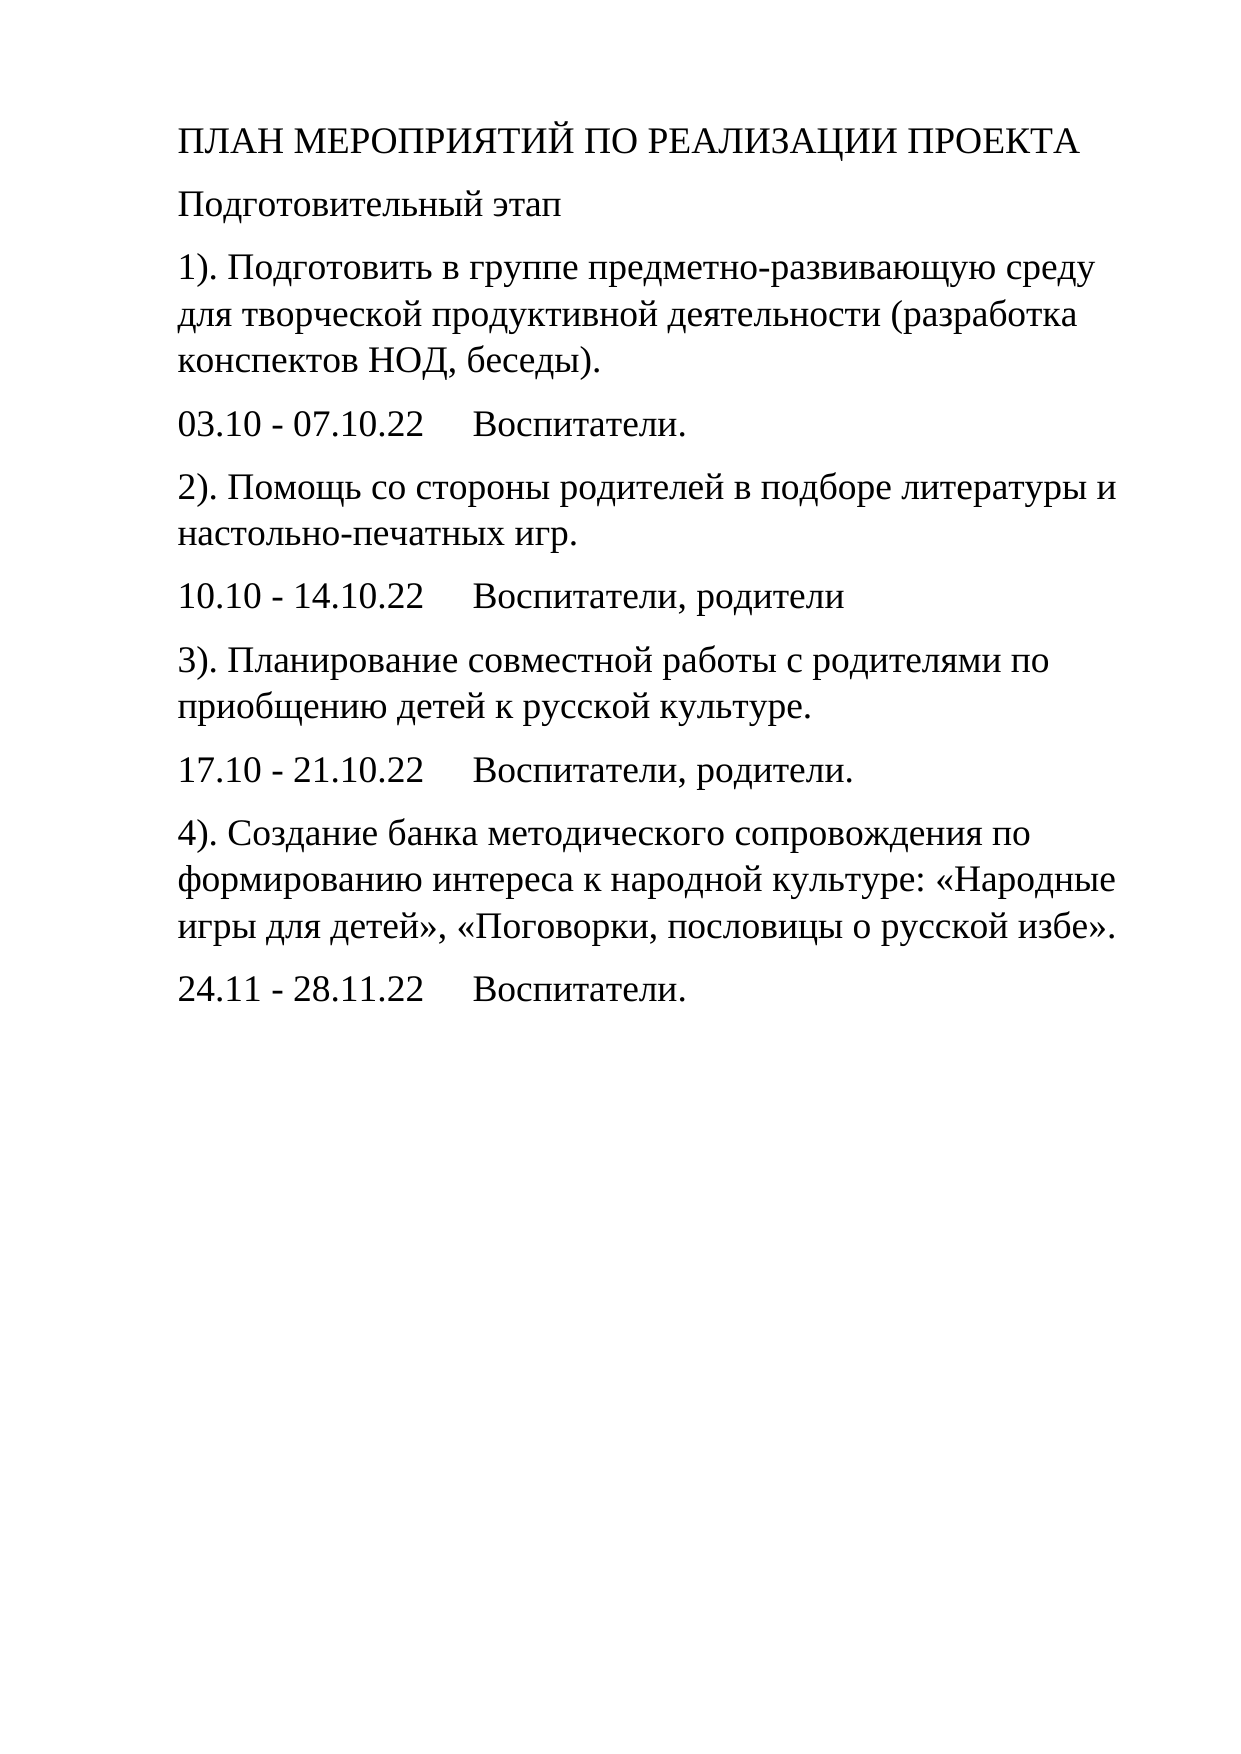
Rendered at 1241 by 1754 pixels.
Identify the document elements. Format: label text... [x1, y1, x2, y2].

text 4). Создание банка методического сопровождения по формированию интереса к народной культуре: «Народные игры для детей», «Поговорки, пословицы о русской избе». [177, 810, 1152, 946]
text 1). Подготовить в группе предметно-развивающую среду для творческой продуктивной деятельности (разработка конспектов НОД, беседы). [177, 244, 1152, 381]
text 03.10 - 07.10.22 Воспитатели. [177, 401, 1152, 444]
text 24.11 - 28.11.22 Воспитатели. [177, 967, 1152, 1010]
text 10.10 - 14.10.22 Воспитатели, родители [177, 574, 1152, 617]
text 3). Планирование совместной работы с родителями по приобщению детей к русской культуре. [177, 637, 1152, 727]
text Подготовительный этап [177, 181, 1152, 224]
text 17.10 - 21.10.22 Воспитатели, родители. [177, 747, 1152, 790]
text ПЛАН МЕРОПРИЯТИЙ ПО РЕАЛИЗАЦИИ ПРОЕКТА [177, 118, 1152, 161]
text 2). Помощь со стороны родителей в подборе литературы и настольно-печатных игр. [177, 464, 1152, 554]
